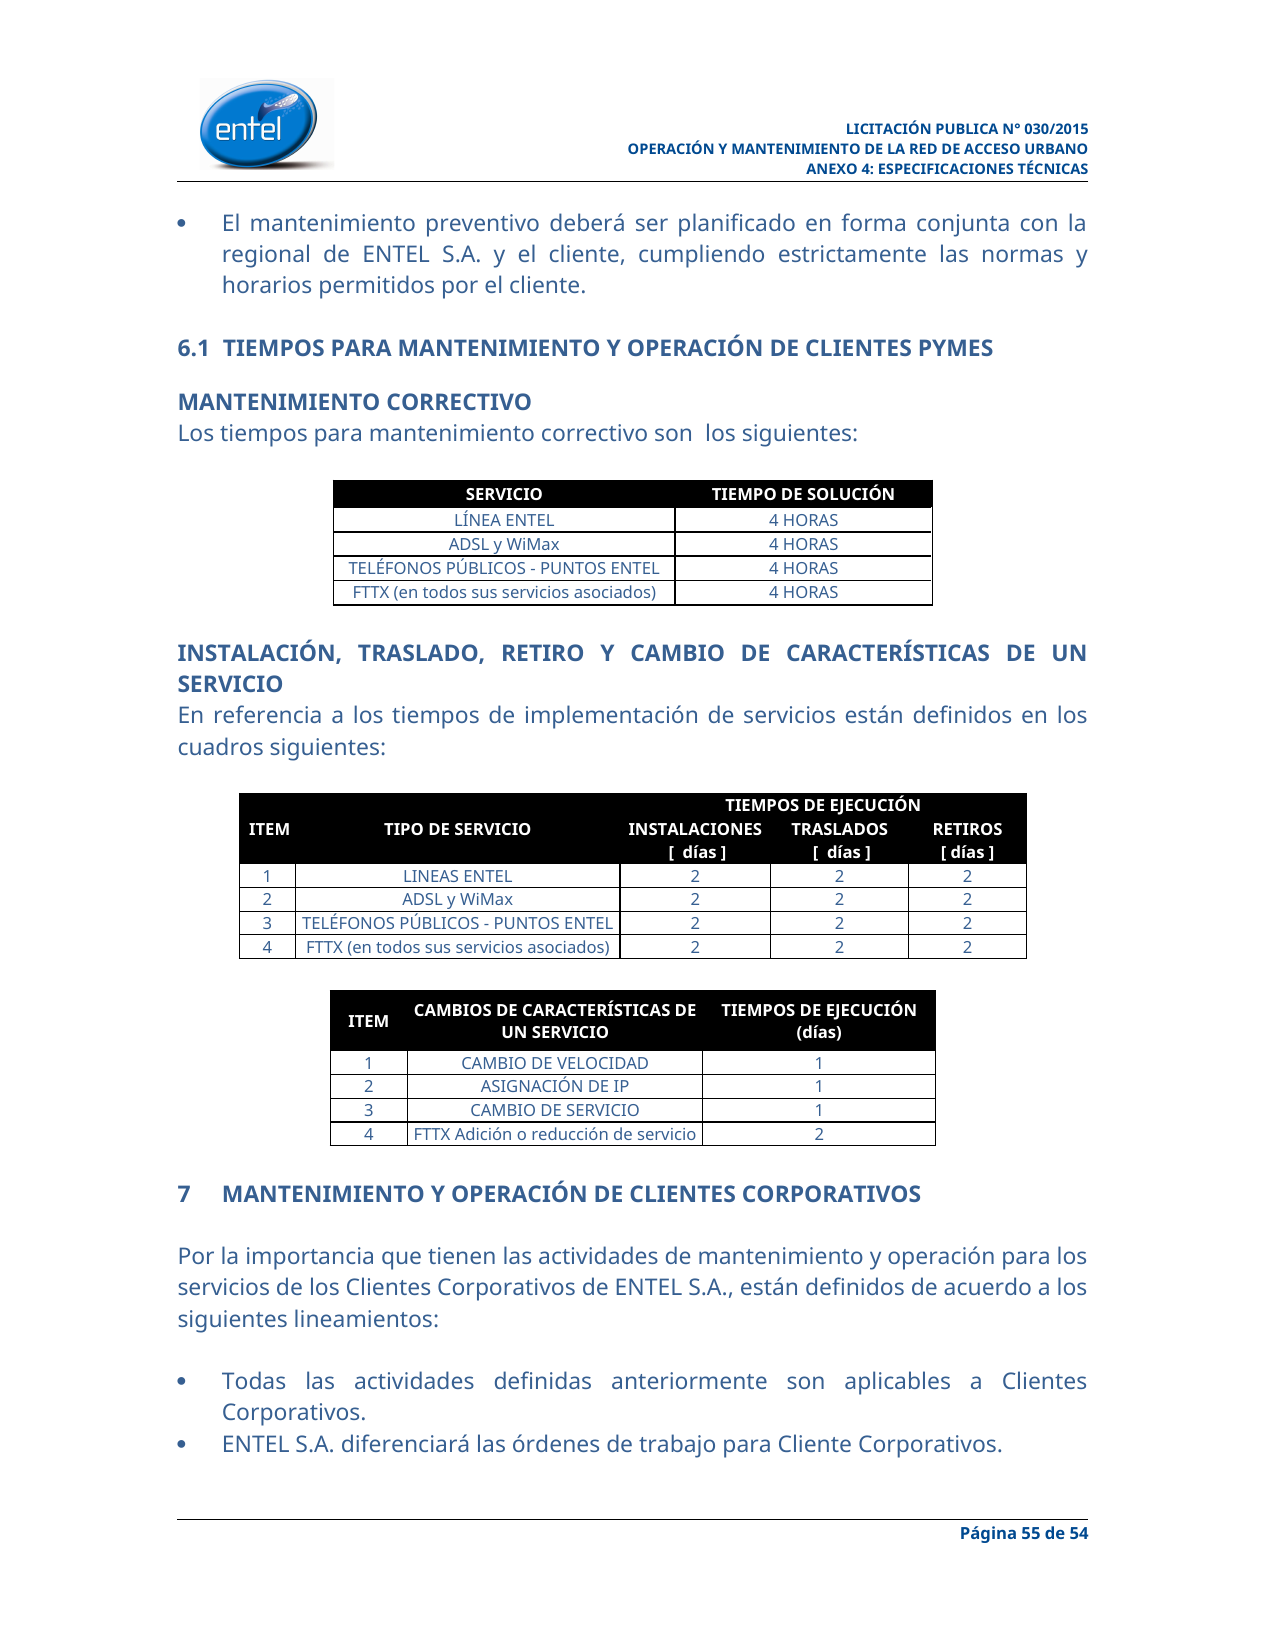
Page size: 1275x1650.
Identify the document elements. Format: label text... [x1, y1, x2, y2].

table_cell ADSL y WiMax [296, 888, 619, 911]
table_cell TELÉFONOS PÚBLICOS - PUNTOS ENTEL [334, 557, 674, 579]
table_cell 4 HORAS [676, 555, 932, 579]
table_cell 2 [331, 1075, 407, 1098]
table_cell LÍNEA ENTEL [334, 508, 674, 531]
subtitle Mantenimiento y operación DE clientes corporativos [177, 1177, 1088, 1209]
text Los tiempos para mantenimiento correctivo son los siguientes: [177, 417, 1088, 448]
table_cell 2 [909, 912, 1026, 934]
picture [199, 78, 335, 170]
table_cell CAMBIO DE VELOCIDAD [408, 1051, 702, 1074]
list El mantenimiento preventivo deberá ser planificado en forma conjunta con la regional de ENTEL S.A. y el cliente, cumpliendo estrictamente las normas y horarios permitidos por el cliente. [177, 207, 1088, 301]
subtitle TIEMPOS PARA MANTENIMIENTO Y OPERACIÓN DE CLIENTES PYMES [177, 332, 1088, 363]
table_header TIEMPO DE SOLUCIÓN [676, 481, 932, 507]
table_cell 2 [771, 888, 908, 911]
table_cell 1 [703, 1099, 935, 1121]
table_header TIEMPOS DE EJECUCIÓN [621, 794, 1026, 817]
table_cell 4 HORAS [676, 580, 932, 604]
table_header ITEM [331, 991, 407, 1050]
table_cell TELÉFONOS PÚBLICOS - PUNTOS ENTEL [296, 912, 619, 934]
table_cell FTTX Adición o reducción de servicio [408, 1123, 702, 1145]
table_cell ASIGNACIÓN DE IP [408, 1075, 702, 1098]
table_header TIEMPOS DE EJECUCIÓN (días) [703, 991, 935, 1050]
table_header CAMBIOS DE CARACTERÍSTICAS DE UN SERVICIO [408, 991, 702, 1050]
table_cell 1 [703, 1051, 935, 1074]
table_cell 2 [771, 935, 908, 958]
table_cell 4 [331, 1123, 407, 1145]
table_cell 2 [771, 864, 908, 887]
table_cell TRASLADOS [ días ] [771, 818, 908, 863]
table_header ITEM [240, 794, 295, 863]
table_cell FTTX (en todos sus servicios asociados) [296, 935, 619, 958]
table_cell ADSL y WiMax [334, 533, 674, 555]
text En referencia a los tiempos de implementación de servicios están definidos en los cuadros siguientes: [177, 699, 1088, 762]
text INSTALACIÓN, TRASLADO, RETIRO Y CAMBIO DE CARACTERÍSTICAS DE UN SERVICIO [177, 637, 1088, 699]
table_cell 4 HORAS [676, 507, 932, 531]
table_cell LINEAS ENTEL [296, 864, 619, 887]
table_cell 3 [240, 912, 295, 934]
table_cell 2 [771, 912, 908, 934]
table_cell 1 [331, 1051, 407, 1074]
table_cell FTTX (en todos sus servicios asociados) [334, 581, 674, 604]
table_cell 4 HORAS [676, 531, 932, 555]
text MANTENIMIENTO CORRECTIVO [177, 386, 1088, 417]
table_cell 2 [621, 888, 770, 911]
table_cell 2 [703, 1123, 935, 1145]
list Todas las actividades definidas anteriormente son aplicables a Clientes Corporativos. [177, 1365, 1088, 1427]
table_cell 1 [703, 1075, 935, 1098]
table_header SERVICIO [334, 481, 674, 507]
table_cell 2 [621, 935, 770, 958]
table_cell 4 [240, 935, 295, 958]
table_cell CAMBIO DE SERVICIO [408, 1099, 702, 1121]
table_cell 1 [240, 864, 295, 887]
table_cell RETIROS [ días ] [909, 818, 1026, 863]
table_cell 2 [909, 888, 1026, 911]
table_cell 2 [909, 935, 1026, 958]
list ENTEL S.A. diferenciará las órdenes de trabajo para Cliente Corporativos. [177, 1427, 1088, 1459]
table_cell INSTALACIONES [ días ] [621, 818, 770, 863]
table_cell 3 [331, 1099, 407, 1121]
table_cell 2 [240, 888, 295, 911]
table_cell 2 [909, 864, 1026, 887]
table_cell 2 [621, 864, 770, 887]
text Por la importancia que tienen las actividades de mantenimiento y operación para los servicios de los Clientes Corporativos de ENTEL S.A., están definidos de acuerdo a los siguientes lineamientos: [177, 1240, 1088, 1334]
table_cell 2 [621, 912, 770, 934]
table_header TIPO DE SERVICIO [296, 794, 619, 863]
